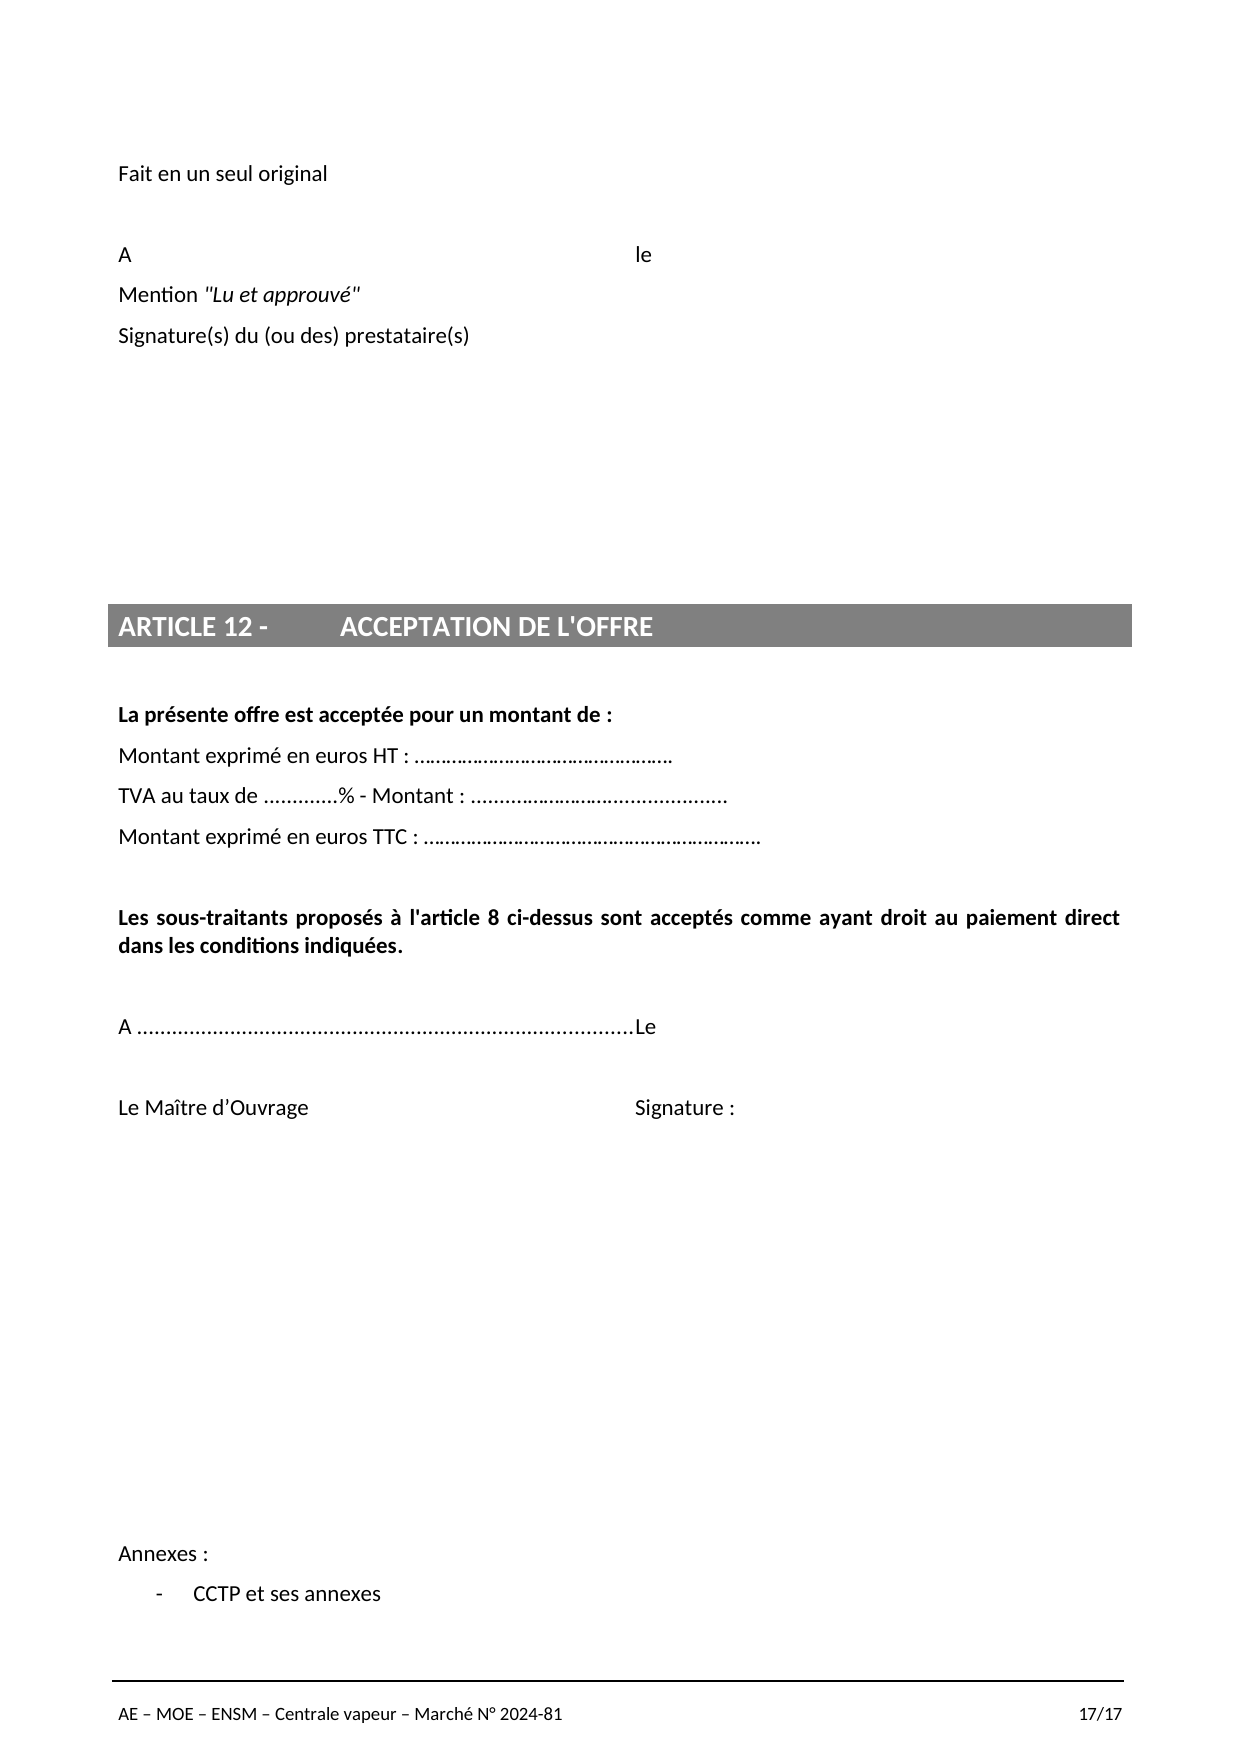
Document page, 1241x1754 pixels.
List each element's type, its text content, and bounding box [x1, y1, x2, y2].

text Fait en un seul original [118, 159, 1122, 187]
text Les sous-traitants proposés à l'article 8 ci-dessus sont acceptés comme ayant droit au paiement direct dans les conditions indiquées. [118, 903, 1122, 959]
text Signature(s) du (ou des) prestataire(s) [118, 321, 1122, 349]
list CCTP et ses annexes [156, 1579, 1122, 1607]
text Montant exprimé en euros TTC : ………………………………………………………. [118, 822, 1122, 850]
text Annexes : [118, 1539, 1122, 1567]
text La présente offre est acceptée pour un montant de : [118, 700, 1122, 728]
list ACCEPTATION DE L'OFFRE [110, 606, 1130, 646]
text A le [118, 240, 1122, 268]
text TVA au taux de .............% - Montant : ..........……………..................... [118, 781, 1122, 809]
text Mention "Lu et approuvé" [118, 280, 1122, 308]
text A Le [118, 1012, 1122, 1040]
text Le Maître d’Ouvrage Signature : [118, 1093, 1122, 1121]
text Montant exprimé en euros HT : …………………………………………. [118, 741, 1122, 769]
